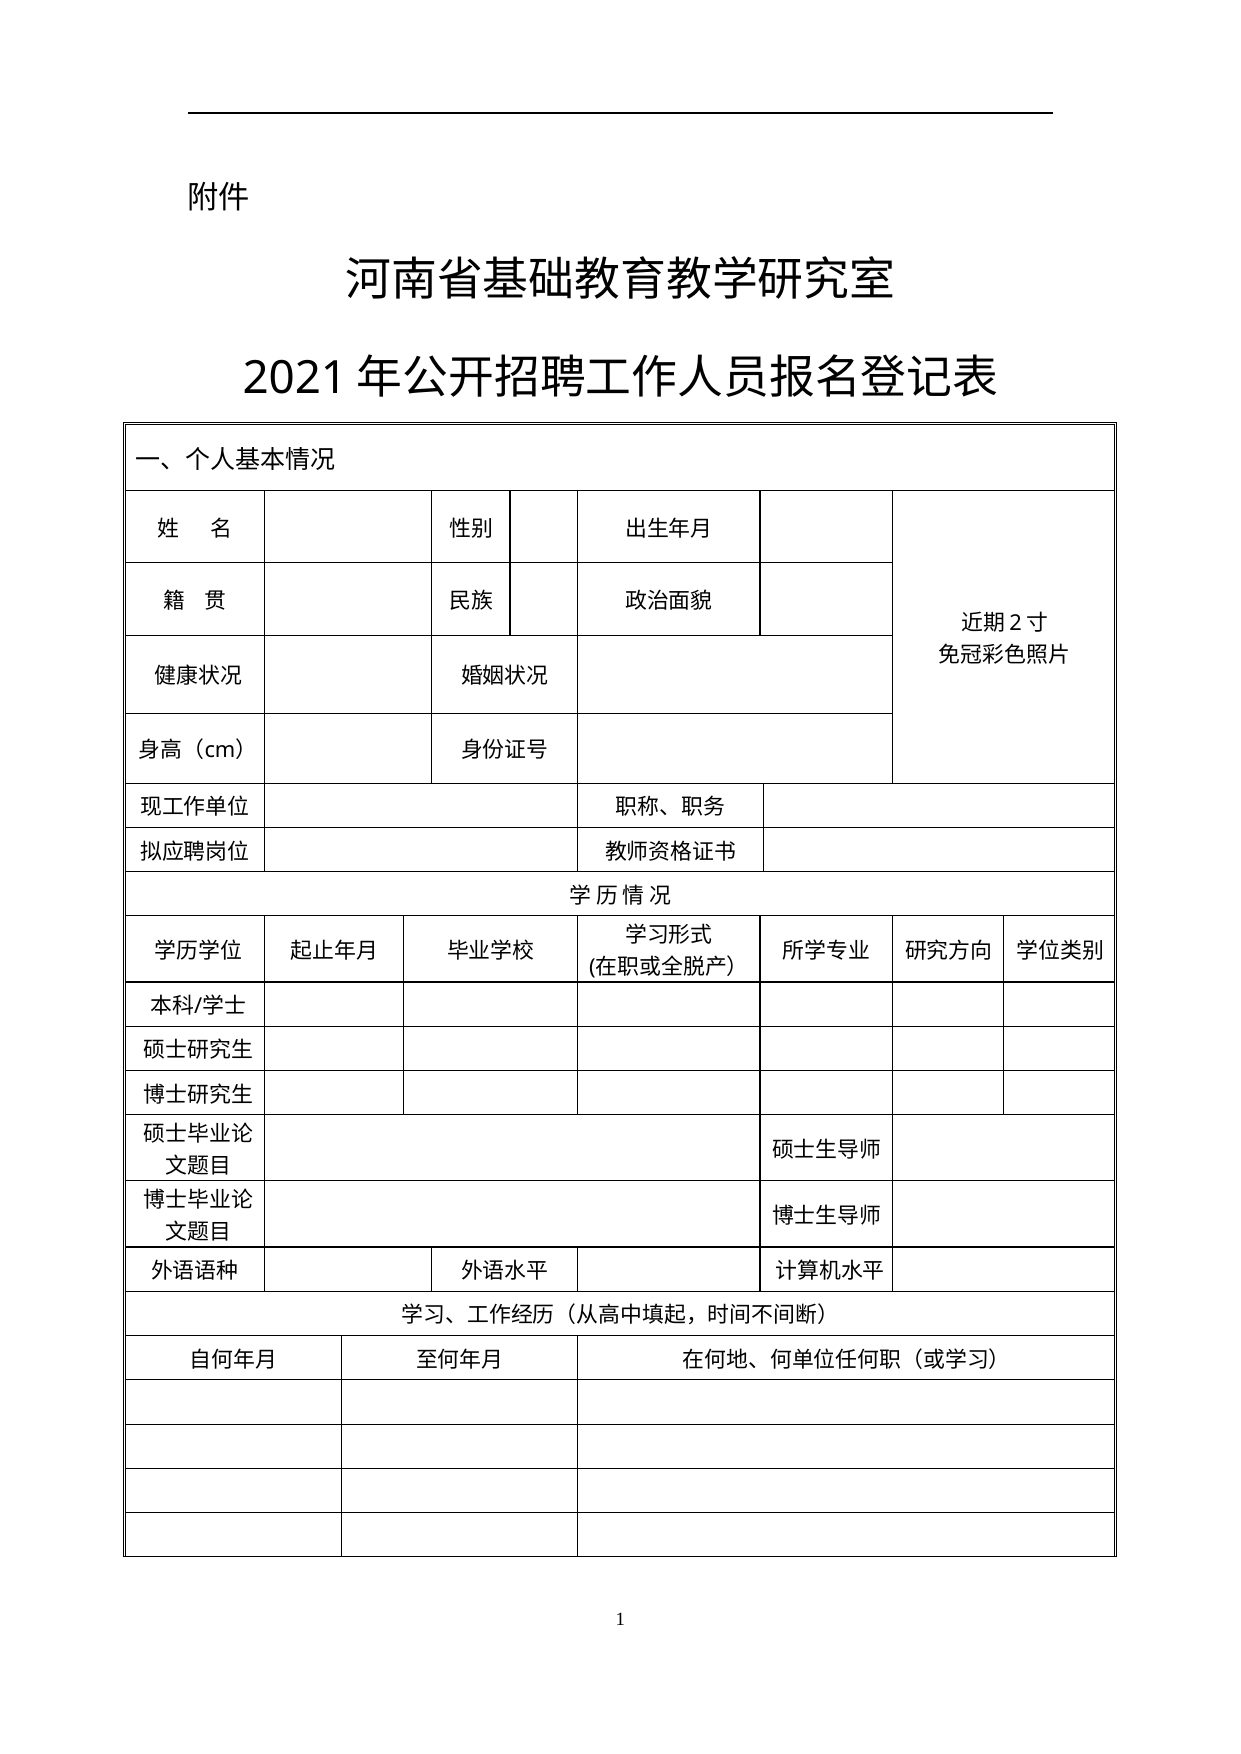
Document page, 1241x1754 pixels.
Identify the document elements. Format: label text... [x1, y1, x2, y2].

table_cell 在何地、何单位任何职（或学习） [578, 1336, 1114, 1379]
table_cell 出生年月 [578, 491, 759, 562]
table_cell [265, 714, 431, 783]
table_cell 起止年月 [265, 916, 403, 981]
table_cell [265, 983, 403, 1026]
table_cell 自何年月 [126, 1336, 341, 1379]
table_cell 硕士毕业论文题目 [126, 1115, 264, 1180]
table_cell [404, 1027, 577, 1070]
table_cell [342, 1380, 577, 1423]
table_cell [893, 1115, 1114, 1180]
table_cell [265, 1181, 759, 1246]
table_cell [511, 491, 577, 562]
table_cell [578, 1071, 759, 1114]
table_cell 政治面貌 [578, 563, 759, 635]
table_cell [761, 1071, 892, 1114]
table_cell [265, 1115, 759, 1180]
table_cell [578, 1513, 1114, 1556]
table_cell 近期2寸 免冠彩色照片 [893, 491, 1114, 783]
table_cell [893, 983, 1003, 1026]
table_cell [578, 1380, 1114, 1423]
table_cell 本科/学士 [126, 983, 264, 1026]
table_cell [761, 1027, 892, 1070]
table_cell [764, 828, 1114, 871]
text 2021年公开招聘工作人员报名登记表 [187, 324, 1053, 422]
table_cell [893, 1027, 1003, 1070]
table_cell 硕士研究生 [126, 1027, 264, 1070]
table_cell 现工作单位 [126, 784, 264, 827]
table_cell [764, 784, 1114, 827]
table_cell 学 历 情 况 [126, 872, 1114, 915]
table_cell [265, 1248, 431, 1291]
table_cell [126, 1469, 341, 1512]
table_cell 拟应聘岗位 [126, 828, 264, 871]
table_cell 民族 [432, 563, 509, 635]
table_cell [578, 1027, 759, 1070]
table_cell 姓 名 [126, 491, 264, 562]
table_cell 学历学位 [126, 916, 264, 981]
table_cell [761, 983, 892, 1026]
table_cell 博士毕业论文题目 [126, 1181, 264, 1246]
table_cell 籍 贯 [126, 563, 264, 635]
table_cell 外语水平 [432, 1248, 577, 1291]
table_cell [893, 1071, 1003, 1114]
table_cell [265, 784, 577, 827]
table_cell [265, 491, 431, 562]
table_cell [265, 1027, 403, 1070]
table_cell [126, 1380, 341, 1423]
table_cell [265, 563, 431, 635]
table_cell 所学专业 [761, 916, 892, 981]
table_cell [404, 983, 577, 1026]
table_cell [342, 1513, 577, 1556]
table_cell 学习形式 (在职或全脱产） [578, 916, 759, 981]
table_cell 教师资格证书 [578, 828, 763, 871]
table_cell 身高（cm） [126, 714, 264, 783]
table_cell [126, 1513, 341, 1556]
table_cell [265, 828, 577, 871]
table_cell [126, 1425, 341, 1468]
table_cell [578, 714, 892, 783]
table_cell [511, 563, 577, 635]
table_cell 博士研究生 [126, 1071, 264, 1114]
table_cell [578, 983, 759, 1026]
table_cell 研究方向 [893, 916, 1003, 981]
table_cell [761, 563, 892, 635]
table_cell [1004, 1027, 1114, 1070]
table_cell [1004, 983, 1114, 1026]
table_cell [404, 1071, 577, 1114]
table_cell 职称、职务 [578, 784, 763, 827]
table_cell 至何年月 [342, 1336, 577, 1379]
table_cell 学位类别 [1004, 916, 1114, 981]
text 附件 [187, 162, 1053, 227]
table_cell [893, 1248, 1114, 1291]
table_cell [265, 1071, 403, 1114]
text 河南省基础教育教学研究室 [187, 227, 1053, 324]
table_cell [578, 1469, 1114, 1512]
table_cell [342, 1425, 577, 1468]
table_cell [342, 1469, 577, 1512]
table_cell [578, 1248, 759, 1291]
table_cell 毕业学校 [404, 916, 577, 981]
table_cell [578, 1425, 1114, 1468]
table_cell 外语语种 [126, 1248, 264, 1291]
table_cell 博士生导师 [761, 1181, 892, 1246]
table_cell [1004, 1071, 1114, 1114]
table_cell 学习、工作经历（从高中填起，时间不间断） [126, 1292, 1114, 1335]
table_cell 身份证号 [432, 714, 577, 783]
table_cell 计算机水平 [761, 1248, 892, 1291]
table_cell [265, 636, 431, 713]
table_cell 婚姻状况 [432, 636, 577, 713]
table_cell 硕士生导师 [761, 1115, 892, 1180]
table_cell [578, 636, 892, 713]
table_cell 健康状况 [126, 636, 264, 713]
table_cell [761, 491, 892, 562]
table_cell [893, 1181, 1114, 1246]
table_header 一、个人基本情况 [126, 425, 1114, 490]
table_cell 性别 [432, 491, 509, 562]
